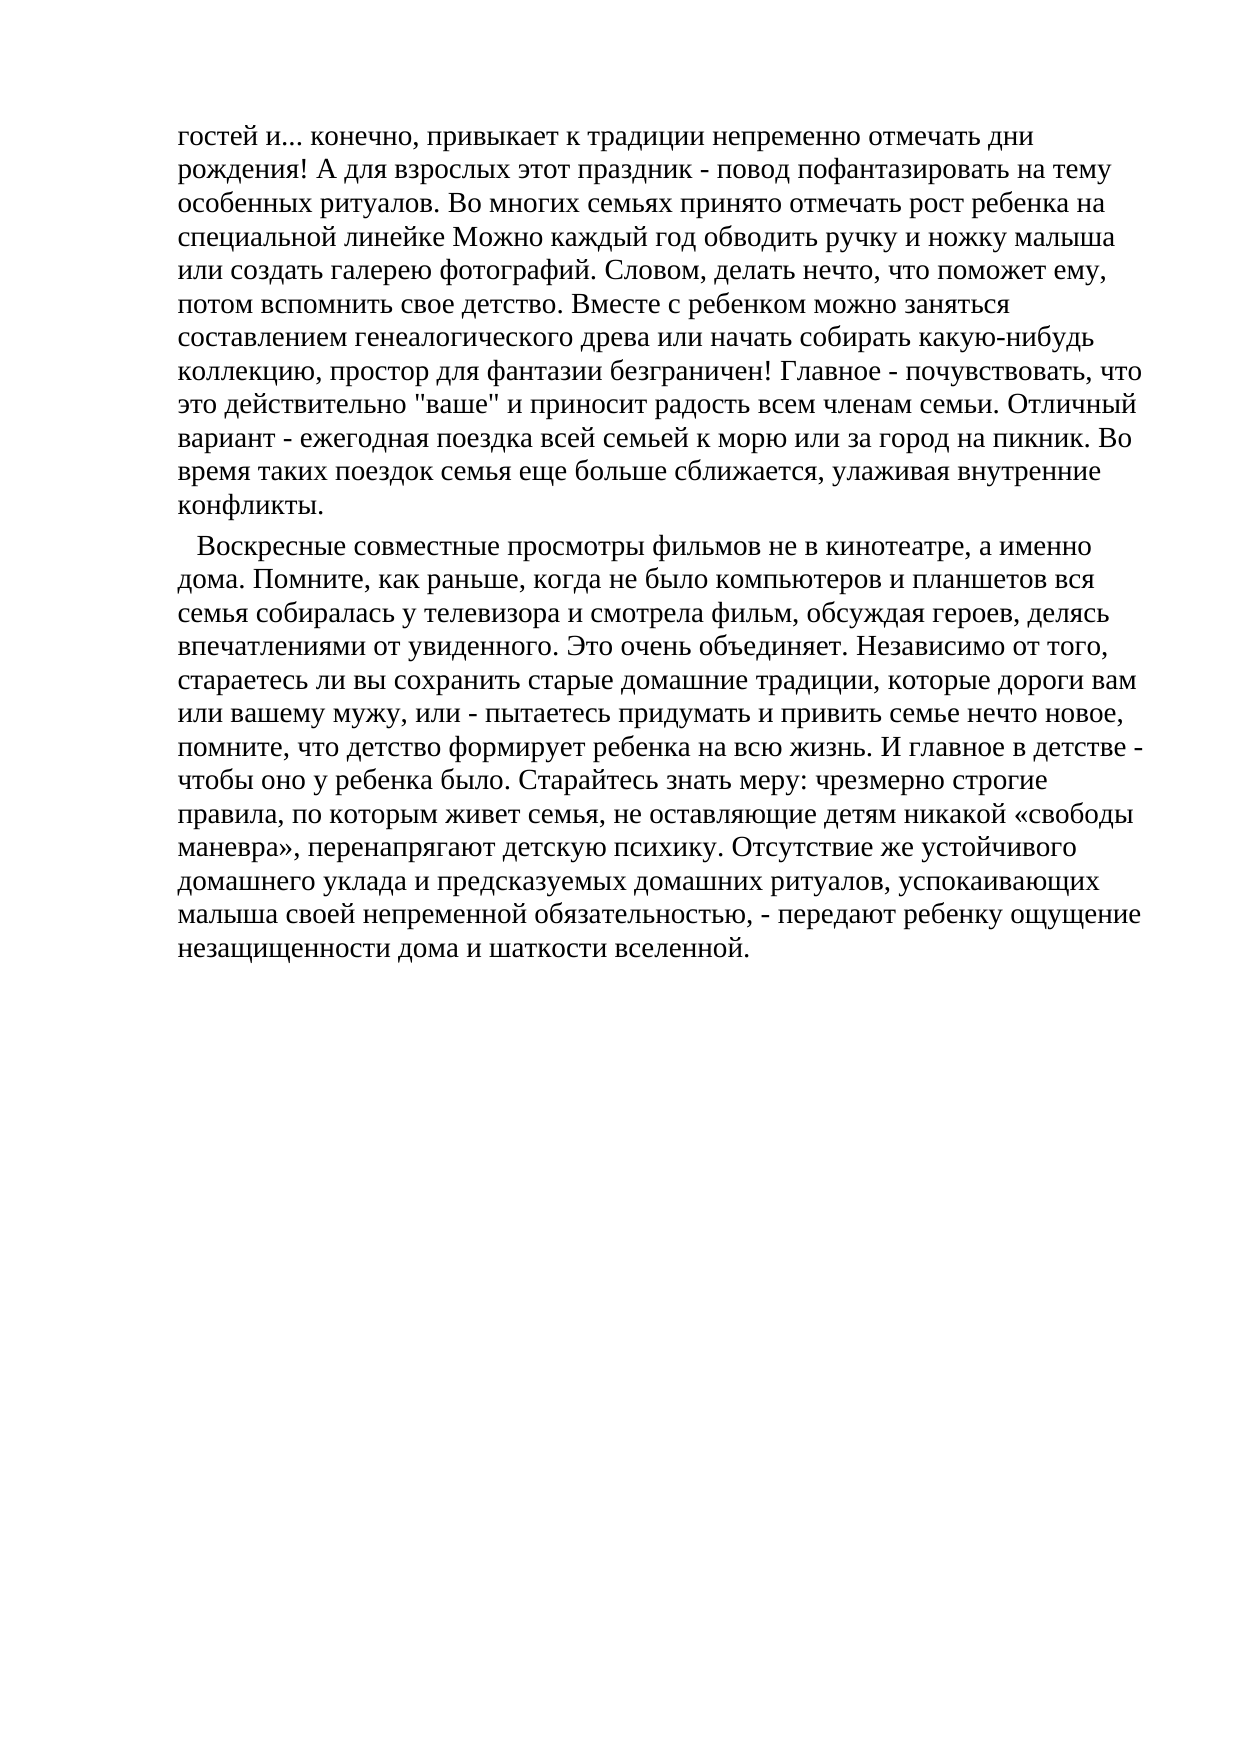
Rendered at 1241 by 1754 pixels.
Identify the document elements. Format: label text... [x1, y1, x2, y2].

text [177, 118, 1152, 521]
text Воскресные совместные просмотры фильмов не в кинотеатре, а именно дома. Помните, как раньше, когда не было компьютеров и планшетов вся семья собиралась у телевизора и смотрела фильм, обсуждая героев, делясь впечатлениями от увиденного. Это очень объединяет. Независимо от того, стараетесь ли вы сохранить старые домашние традиции, которые дороги вам или вашему мужу, или - пытаетесь придумать и привить семье нечто новое, помните, что детство формирует ребенка на всю жизнь. И главное в детстве - чтобы оно у ребенка было. Старайтесь знать меру: чрезмерно строгие правила, по которым живет семья, не оставляющие детям никакой «свободы маневра», перенапрягают детскую психику. Отсутствие же устойчивого домашнего уклада и предсказуемых домашних ритуалов, успокаивающих малыша своей непременной обязательностью, - передают ребенку ощущение незащищенности дома и шаткости вселенной. [177, 528, 1152, 964]
